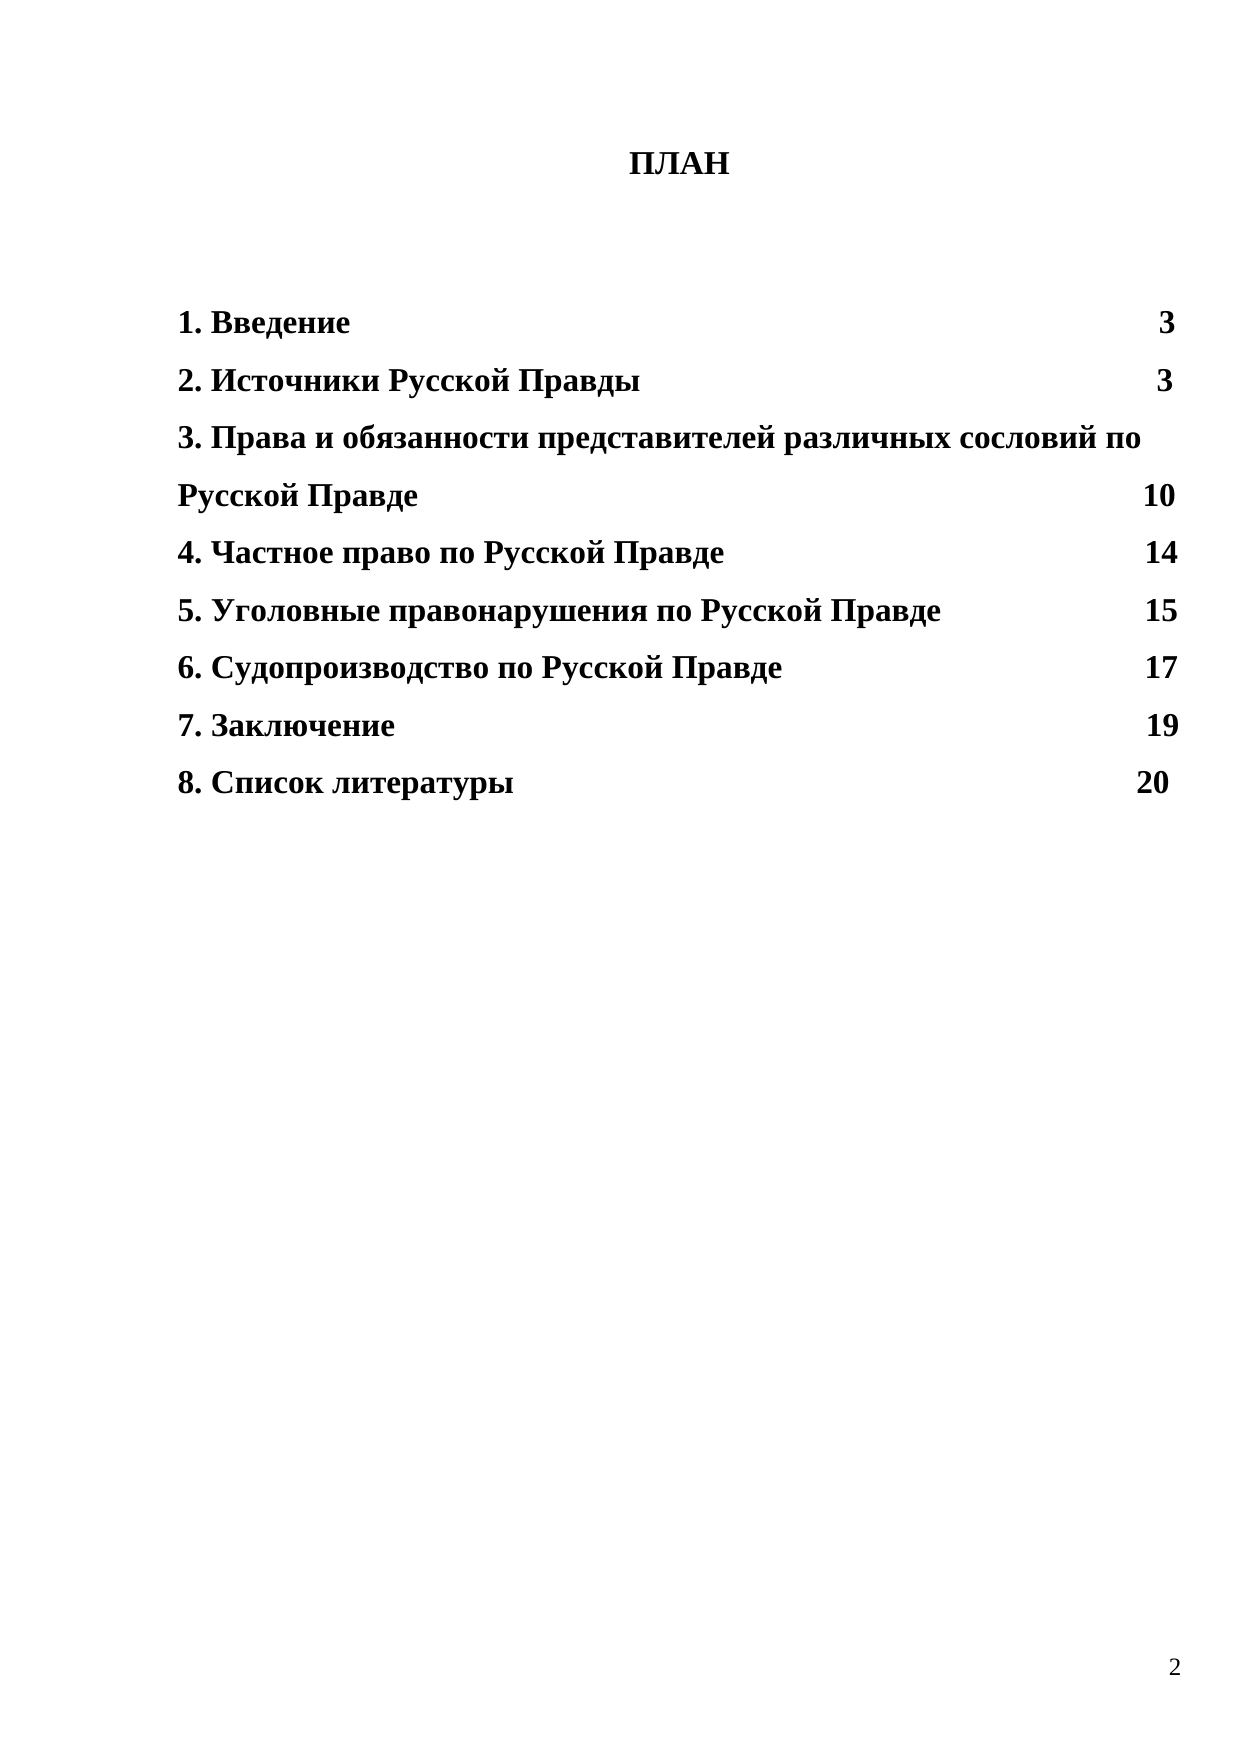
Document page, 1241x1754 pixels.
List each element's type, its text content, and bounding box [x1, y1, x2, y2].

text 5. Уголовные правонарушения по Русской Правде 15 [177, 590, 1181, 628]
text 3. Права и обязанности представителей различных сословий по Русской Правде 10 [177, 418, 1181, 513]
text 4. Частное право по Русской Правде 14 [177, 533, 1181, 571]
subtitle ПЛАН [177, 143, 1181, 181]
text 8. Список литературы 20 [177, 763, 1181, 801]
text 1. Введение 3 [177, 303, 1181, 341]
text 6. Судопроизводство по Русской Правде 17 [177, 648, 1181, 686]
text 7. Заключение 19 [177, 705, 1181, 743]
text 2. Источники Русской Правды 3 [177, 360, 1181, 398]
